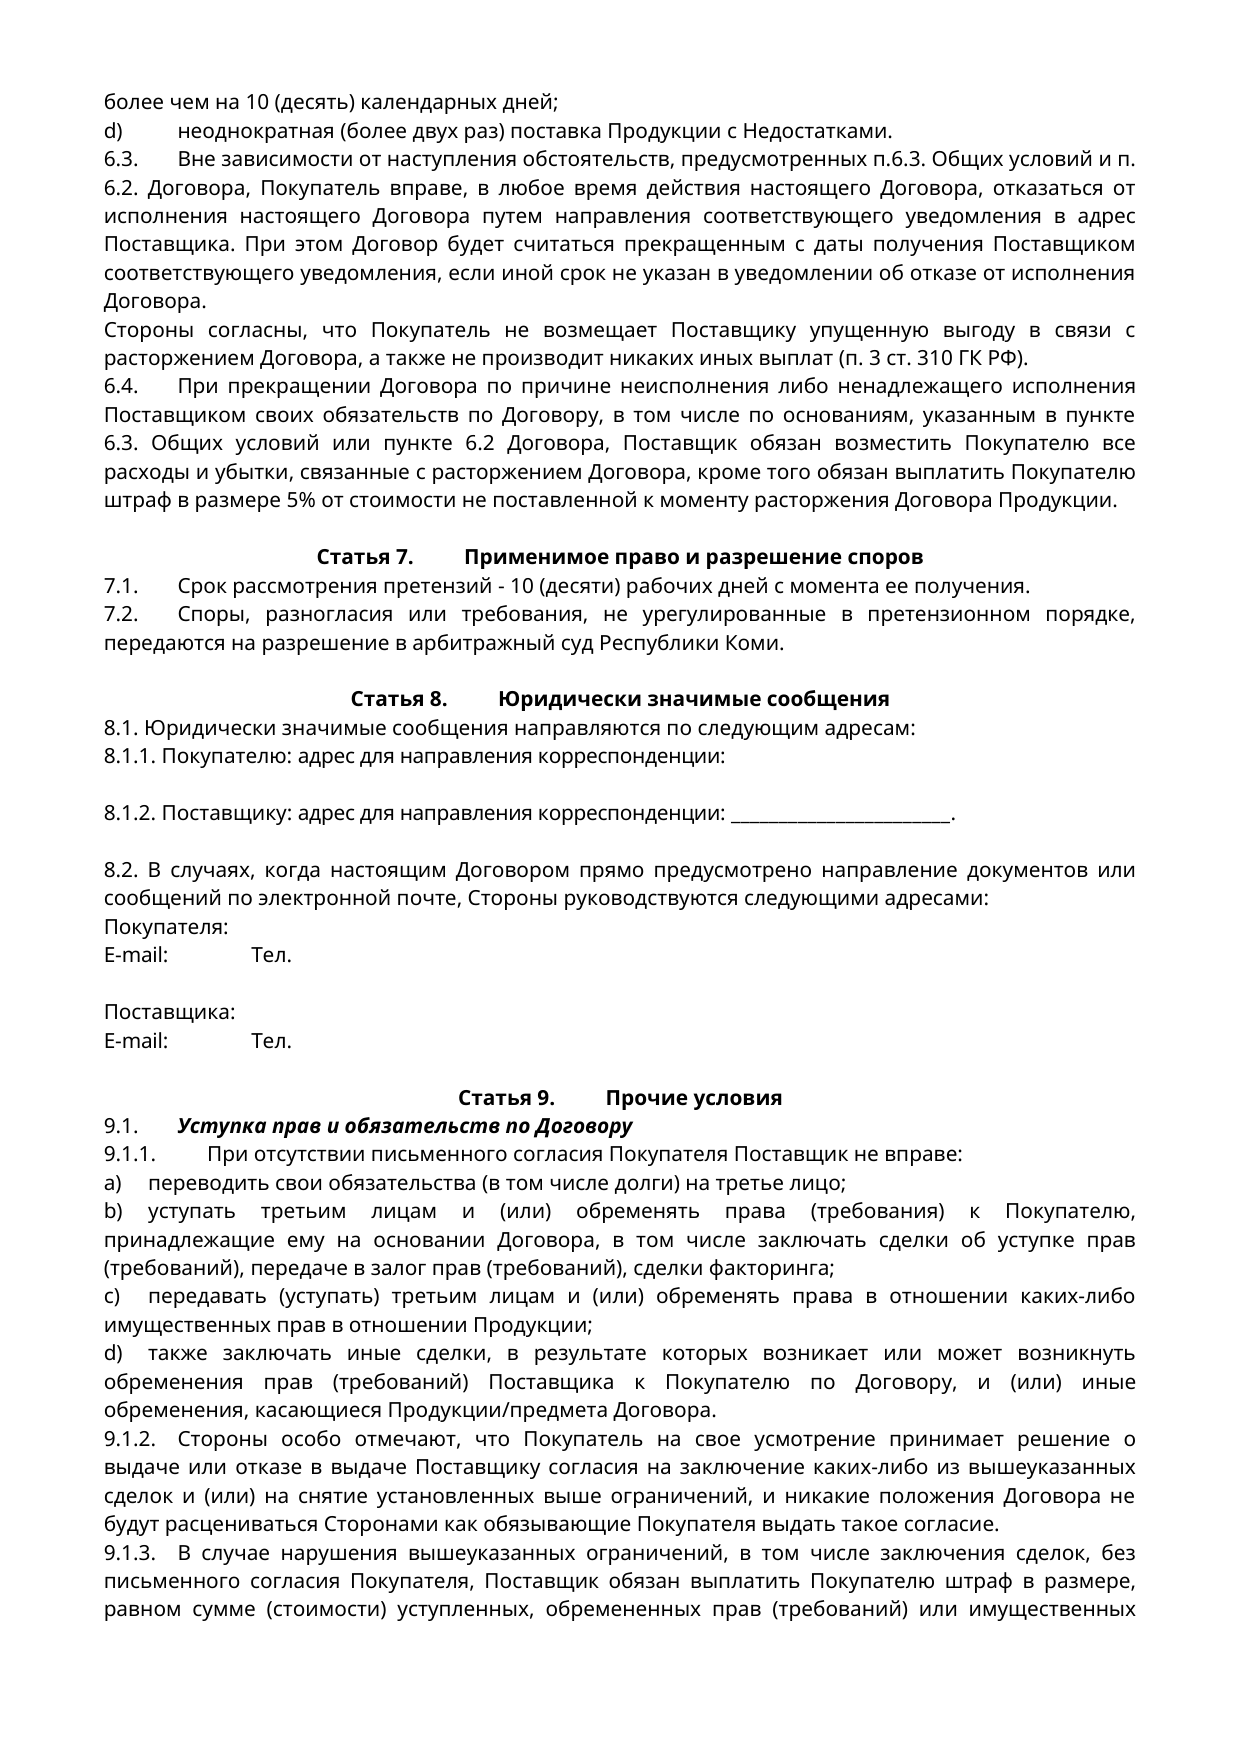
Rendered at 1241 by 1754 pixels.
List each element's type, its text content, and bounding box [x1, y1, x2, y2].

list переводить свои обязательства (в том числе долги) на третье лицо; [103, 1168, 1137, 1196]
list При прекращении Договора по причине неисполнения либо ненадлежащего исполнения Поставщиком своих обязательств по Договору, в том числе по основаниям, указанным в пункте 6.3. Общих условий или пункте 6.2 Договора, Поставщик обязан возместить Покупателю все расходы и убытки, связанные с расторжением Договора, кроме того обязан выплатить Покупателю штраф в размере 5% от стоимости не поставленной к моменту расторжения Договора Продукции. [103, 372, 1137, 514]
list Покупателя: [103, 912, 1137, 940]
list 8.1.1. Покупателю: адрес для направления корреспонденции: [103, 741, 1137, 770]
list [103, 87, 1137, 116]
list передавать (уступать) третьим лицам и (или) обременять права в отношении каких-либо имущественных прав в отношении Продукции; [103, 1282, 1137, 1338]
list Юридически значимые сообщения [103, 684, 1137, 713]
list E-mail: Тел. [103, 940, 1137, 969]
list неоднократная (более двух раз) поставка Продукции с Недостатками. [103, 116, 1137, 144]
list E-mail: Тел. [103, 1026, 1137, 1054]
list Уступка прав и обязательств по Договору [103, 1111, 1137, 1139]
list Стороны согласны, что Покупатель не возмещает Поставщику упущенную выгоду в связи с расторжением Договора, а также не производит никаких иных выплат (п. 3 ст. 310 ГК РФ). [103, 315, 1137, 372]
list 8.1.2. Поставщику: адрес для направления корреспонденции: _______________________. [103, 798, 1137, 827]
list Срок рассмотрения претензий - 10 (десяти) рабочих дней с момента ее получения. [103, 571, 1137, 599]
list 8.2. В случаях, когда настоящим Договором прямо предусмотрено направление документов или сообщений по электронной почте, Стороны руководствуются следующими адресами: [103, 855, 1137, 912]
list также заключать иные сделки, в результате которых возникает или может возникнуть обременения прав (требований) Поставщика к Покупателю по Договору, и (или) иные обременения, касающиеся Продукции/предмета Договора. [103, 1338, 1137, 1424]
list Споры, разногласия или требования, не урегулированные в претензионном порядке, передаются на разрешение в арбитражный суд Республики Коми. [103, 599, 1137, 656]
list Применимое право и разрешение споров [103, 542, 1137, 571]
list Поставщика: [103, 997, 1137, 1026]
list Стороны особо отмечают, что Покупатель на свое усмотрение принимает решение о выдаче или отказе в выдаче Поставщику согласия на заключение каких-либо из вышеуказанных сделок и (или) на снятие установленных выше ограничений, и никакие положения Договора не будут расцениваться Сторонами как обязывающие Покупателя выдать такое согласие. [103, 1424, 1137, 1538]
list Вне зависимости от наступления обстоятельств, предусмотренных п.6.3. Общих условий и п. 6.2. Договора, Покупатель вправе, в любое время действия настоящего Договора, отказаться от исполнения настоящего Договора путем направления соответствующего уведомления в адрес Поставщика. При этом Договор будет считаться прекращенным с даты получения Поставщиком соответствующего уведомления, если иной срок не указан в уведомлении об отказе от исполнения Договора. [103, 144, 1137, 315]
list уступать третьим лицам и (или) обременять права (требования) к Покупателю, принадлежащие ему на основании Договора, в том числе заключать сделки об уступке прав (требований), передаче в залог прав (требований), сделки факторинга; [103, 1196, 1137, 1282]
list 8.1. Юридически значимые сообщения направляются по следующим адресам: [103, 713, 1137, 741]
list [103, 1538, 1137, 1623]
list Прочие условия [103, 1083, 1137, 1111]
list При отсутствии письменного согласия Покупателя Поставщик не вправе: [103, 1139, 1137, 1168]
